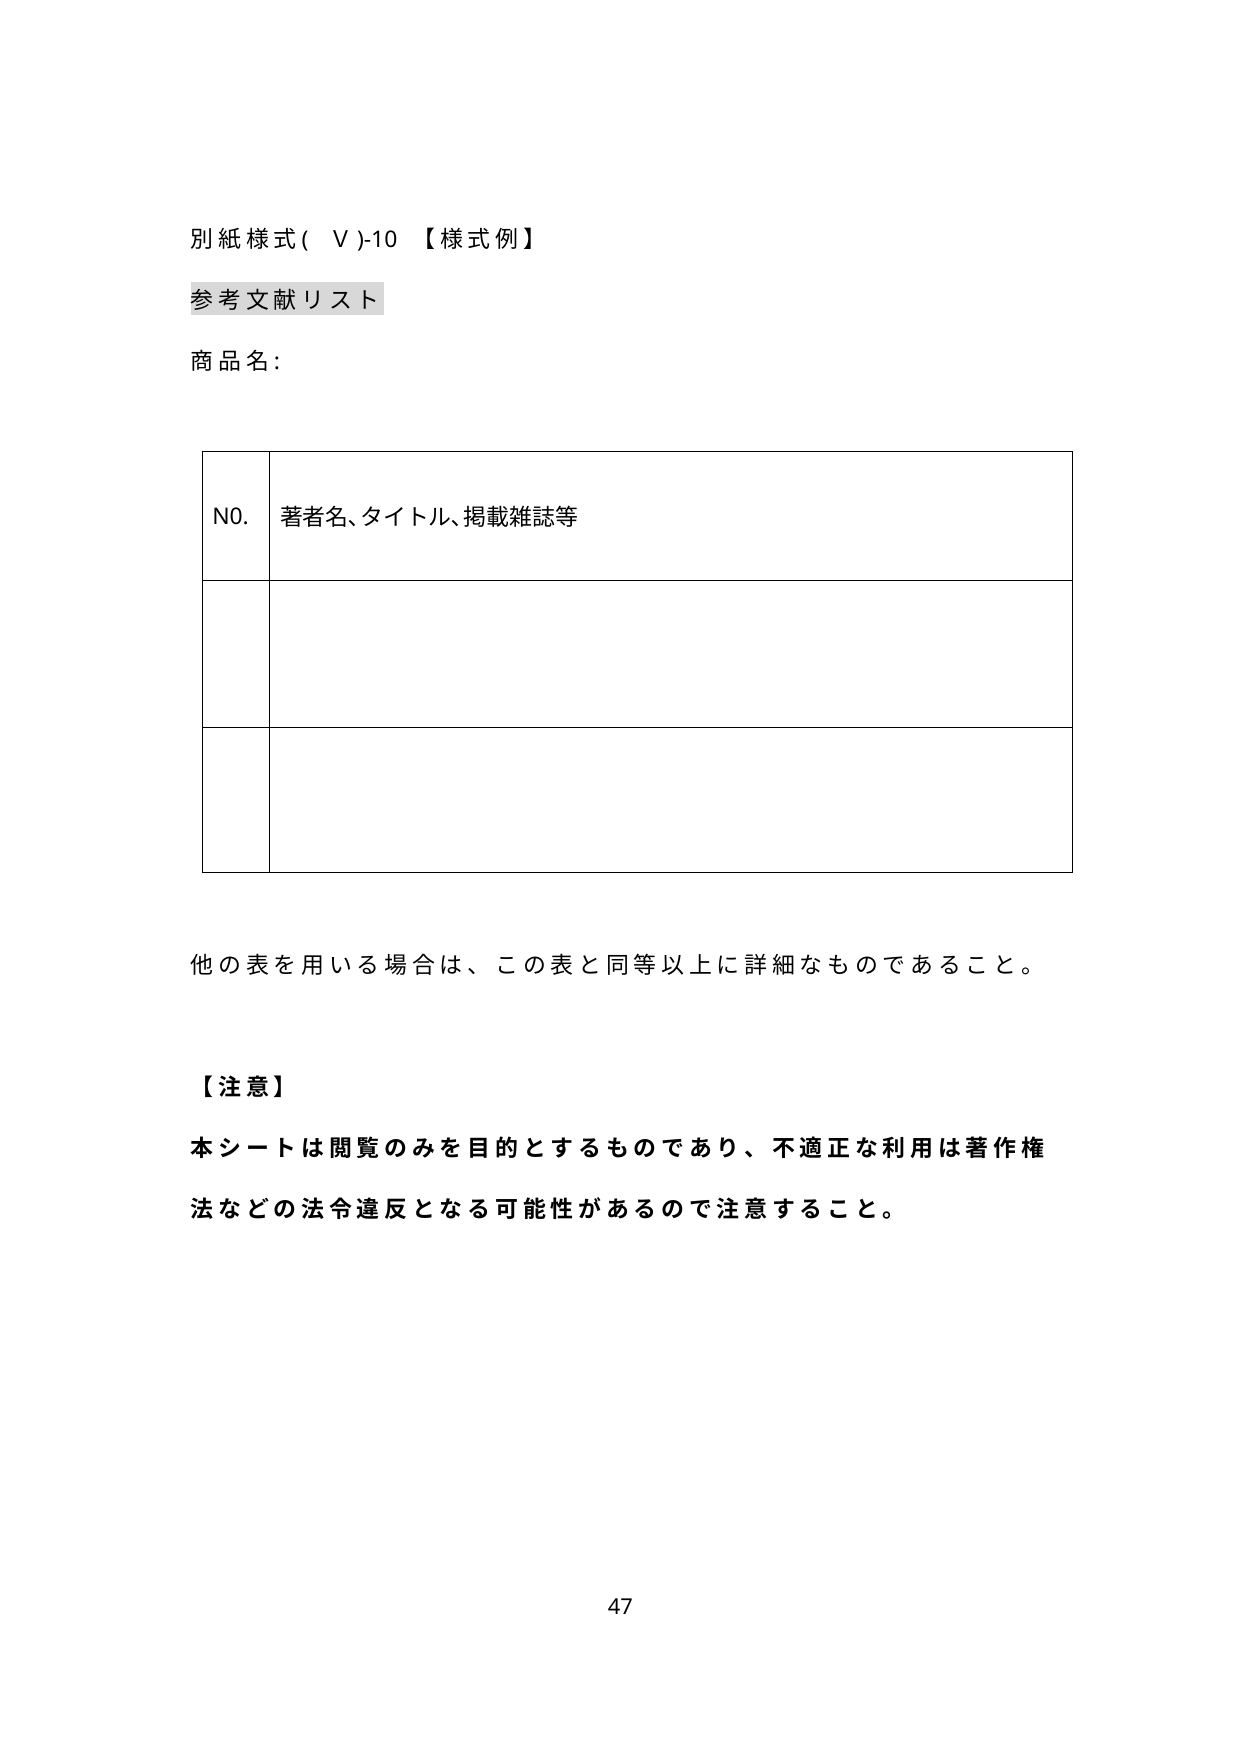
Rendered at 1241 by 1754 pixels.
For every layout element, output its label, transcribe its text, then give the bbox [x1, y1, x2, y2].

table_header 著者名､タイトル､掲載雑誌等 [270, 452, 1072, 580]
text 参考文献リスト [191, 268, 1049, 329]
table_cell [270, 728, 1072, 872]
text 【注意】 [191, 1055, 1049, 1116]
table_header N0. [203, 452, 269, 580]
text 他の表を用いる場合は、この表と同等以上に詳細なものであること。 [191, 933, 1049, 994]
table_cell [270, 581, 1072, 727]
text 商品名: [191, 329, 1049, 390]
text 別紙様式(Ｖ)-10【様式例】 [191, 207, 1049, 268]
table_cell [203, 581, 269, 727]
table_cell [203, 728, 269, 872]
text 本シートは閲覧のみを目的とするものであり、不適正な利用は著作権法などの法令違反となる可能性があるので注意すること。 [191, 1116, 1049, 1238]
